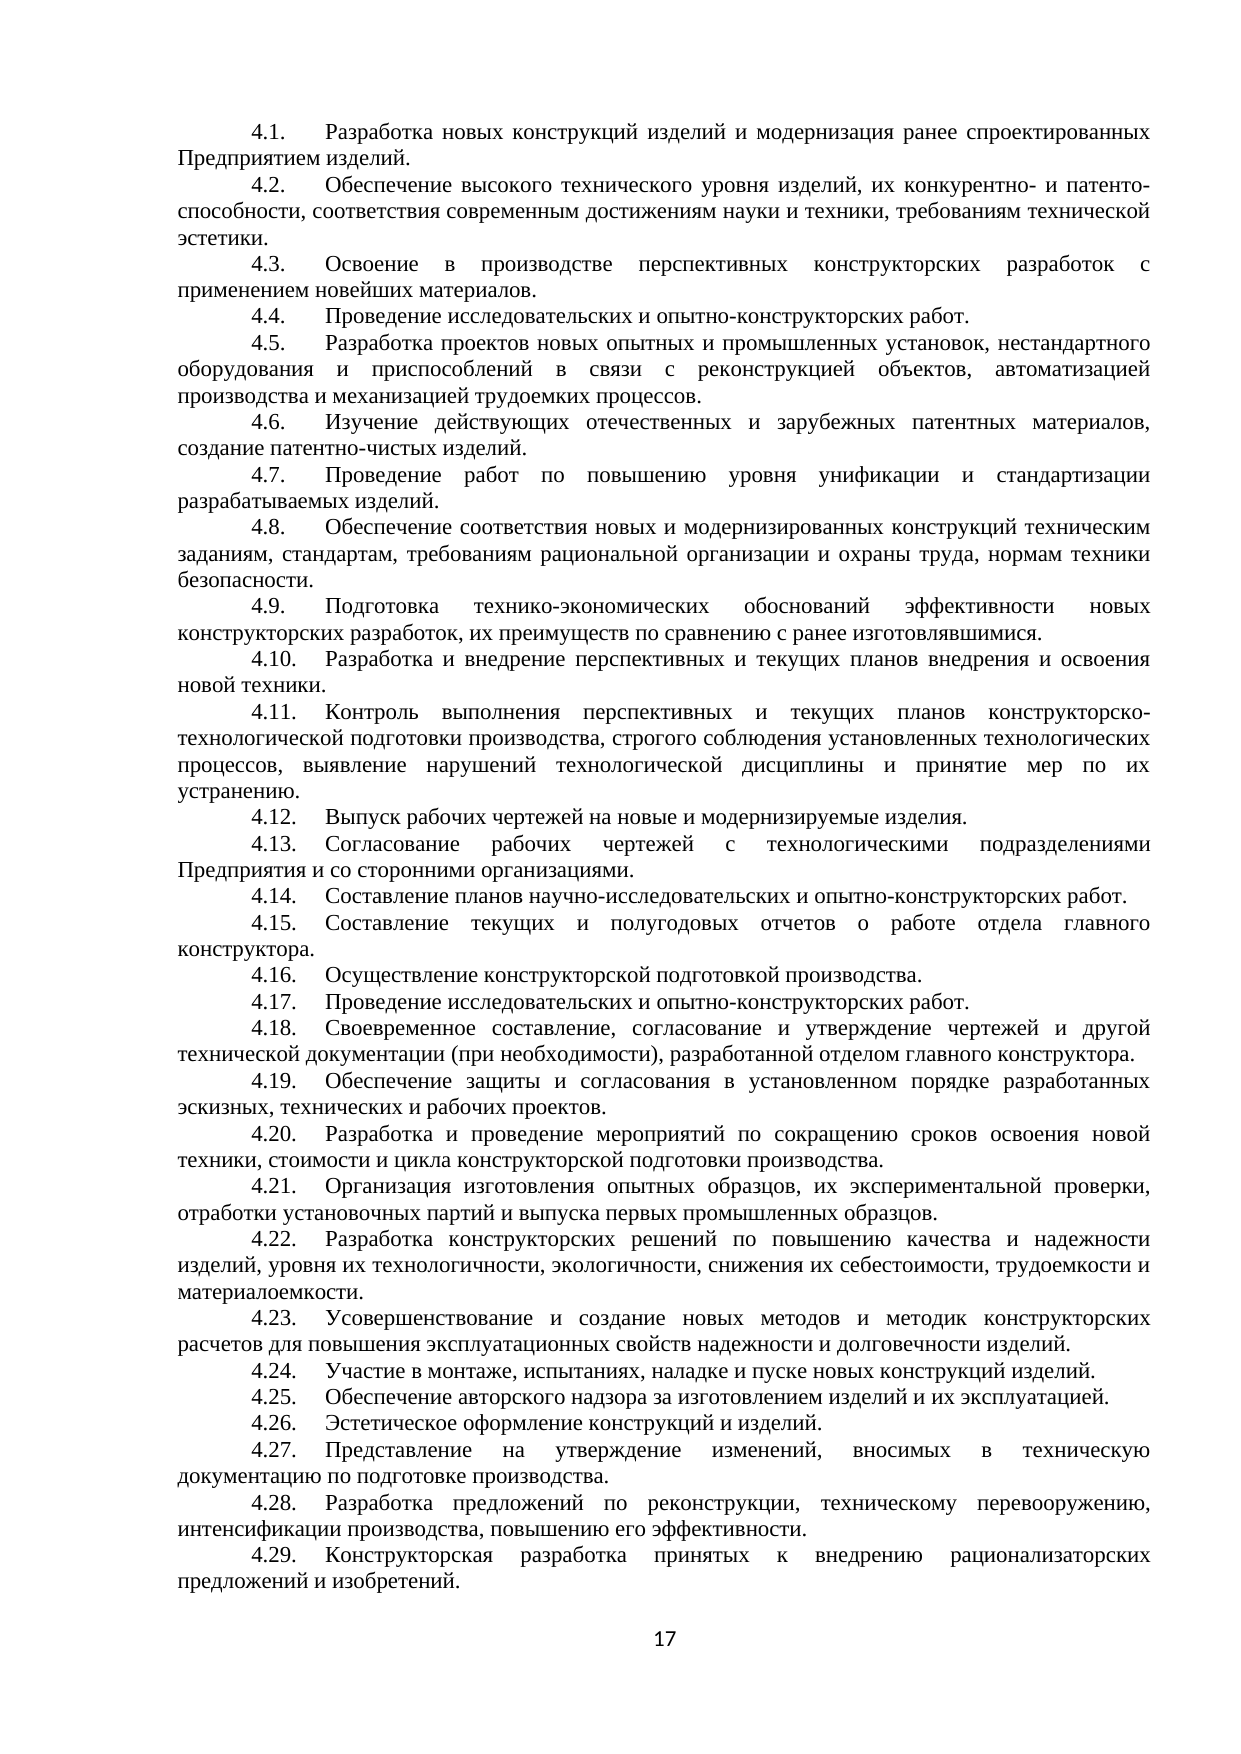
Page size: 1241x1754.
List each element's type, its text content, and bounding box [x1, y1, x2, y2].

list Разработка и проведение мероприятий по сокращению сроков освоения новой техники, стоимости и цикла конструкторской подготовки производства. [177, 1119, 1152, 1172]
list Эстетическое оформление конструкций и изделий. [177, 1409, 1152, 1436]
list Своевременное составление, согласование и утверждение чертежей и другой технической документации (при необходимости), разработанной отделом главного конструктора. [177, 1014, 1152, 1067]
list Разработка проектов новых опытных и промышленных установок, нестандартного оборудования и приспособлений в связи с реконструкцией объектов, автоматизацией производства и механизацией трудоемких процессов. [177, 329, 1152, 408]
list Усовершенствование и создание новых методов и методик конструкторских расчетов для повышения эксплуатационных свойств надежности и долговечности изделий. [177, 1304, 1152, 1357]
list Подготовка технико-экономических обоснований эффективности новых конструкторских разработок, их преимуществ по сравнению с ранее изготовлявшимися. [177, 592, 1152, 645]
list Разработка предложений по реконструкции, техническому перевооружению, интенсификации производства, повышению его эффективности. [177, 1488, 1152, 1541]
list Организация изготовления опытных образцов, их экспериментальной проверки, отработки установочных партий и выпуска первых промышленных образцов. [177, 1172, 1152, 1225]
list Участие в монтаже, испытаниях, наладке и пуске новых конструкций изделий. [177, 1357, 1152, 1383]
list Согласование рабочих чертежей с технологическими подразделениями Предприятия и со сторонними организациями. [177, 830, 1152, 882]
list Составление планов научно-исследовательских и опытно-конструкторских работ. [177, 882, 1152, 909]
list Выпуск рабочих чертежей на новые и модернизируемые изделия. [177, 803, 1152, 830]
list Обеспечение высокого технического уровня изделий, их конкурентно- и патенто-способности, соответствия современным достижениям науки и техники, требованиям технической эстетики. [177, 171, 1152, 250]
list Проведение исследовательских и опытно-конструкторских работ. [177, 303, 1152, 329]
list Конструкторская разработка принятых к внедрению рационализаторских предложений и изобретений. [177, 1541, 1152, 1594]
list Обеспечение авторского надзора за изготовлением изделий и их эксплуатацией. [177, 1383, 1152, 1409]
list Контроль выполнения перспективных и текущих планов конструкторско-технологической подготовки производства, строгого соблюдения установленных технологических процессов, выявление нарушений технологической дисциплины и принятие мер по их устранению. [177, 698, 1152, 803]
list Составление текущих и полугодовых отчетов о работе отдела главного конструктора. [177, 909, 1152, 961]
list Разработка и внедрение перспективных и текущих планов внедрения и освоения новой техники. [177, 645, 1152, 698]
list Освоение в производстве перспективных конструкторских разработок с применением новейших материалов. [177, 250, 1152, 303]
list Проведение работ по повышению уровня унификации и стандартизации разрабатываемых изделий. [177, 461, 1152, 513]
list Обеспечение соответствия новых и модернизированных конструкций техническим заданиям, стандартам, требованиям рациональной организации и охраны труда, нормам техники безопасности. [177, 513, 1152, 592]
list Представление на утверждение изменений, вносимых в техническую документацию по подготовке производства. [177, 1436, 1152, 1488]
list Обеспечение защиты и согласования в установленном порядке разработанных эскизных, технических и рабочих проектов. [177, 1067, 1152, 1119]
list Разработка новых конструкций изделий и модернизация ранее спроектированных Предприятием изделий. [177, 118, 1152, 171]
list Изучение действующих отечественных и зарубежных патентных материалов, создание патентно-чистых изделий. [177, 408, 1152, 461]
list Осуществление конструкторской подготовкой производства. [177, 961, 1152, 988]
list Разработка конструкторских решений по повышению качества и надежности изделий, уровня их технологичности, экологичности, снижения их себестоимости, трудоемкости и материалоемкости. [177, 1225, 1152, 1304]
list Проведение исследовательских и опытно-конструкторских работ. [177, 988, 1152, 1014]
